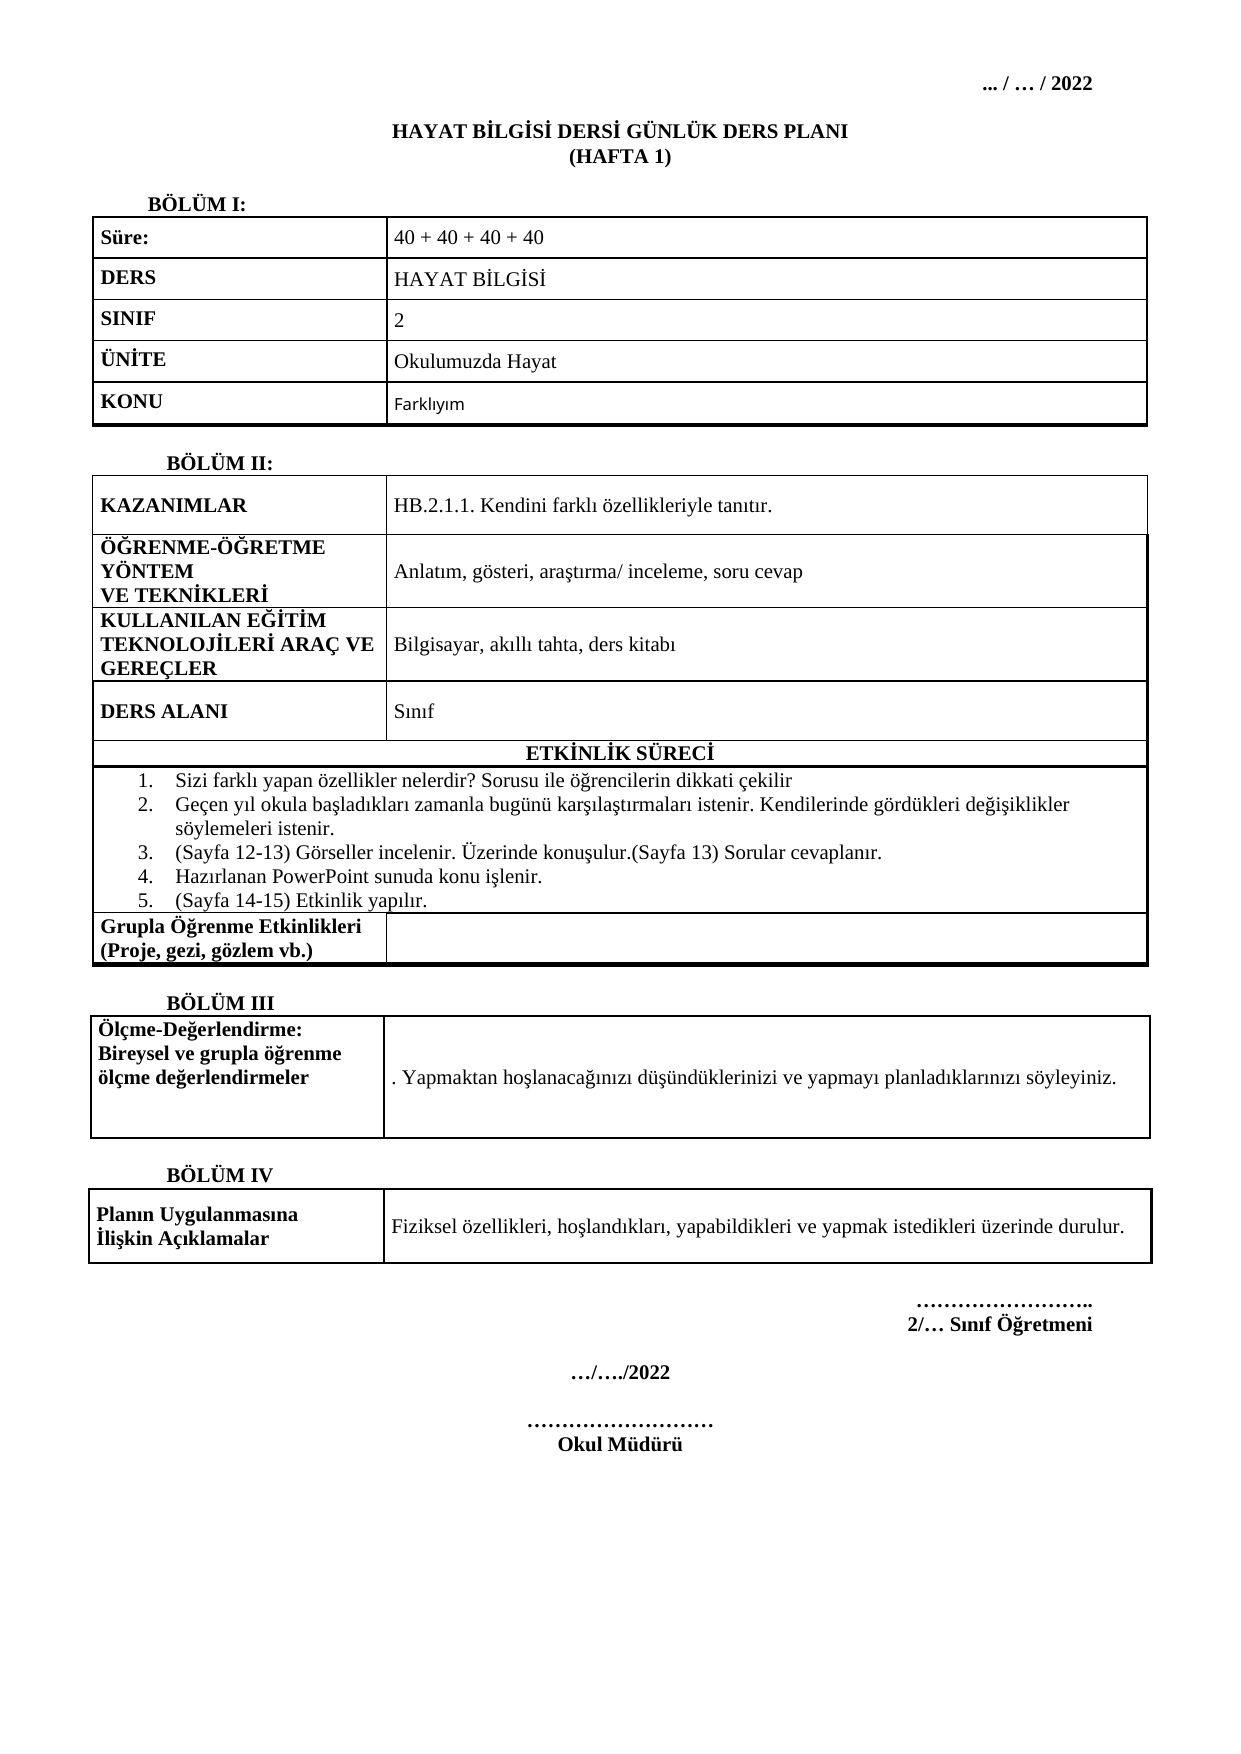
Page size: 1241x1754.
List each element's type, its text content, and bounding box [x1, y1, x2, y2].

table_header Süre: [94, 218, 386, 257]
text (HAFTA 1) [148, 143, 1092, 168]
text …/…./2022 [148, 1360, 1092, 1384]
table_header . Yapmaktan hoşlanacağınızı düşündüklerinizi ve yapmayı planladıklarınızı söyleyiniz. [385, 1017, 1149, 1137]
table_cell DERS [94, 259, 386, 298]
table_cell Grupla Öğrenme Etkinlikleri (Proje, gezi, gözlem vb.) [94, 913, 386, 962]
table_cell [387, 914, 1146, 962]
table_cell 2 [388, 300, 1146, 340]
table_cell Sizi farklı yapan özellikler nelerdir? Sorusu ile öğrencilerin dikkati çekilir Geçen yıl okula başladıkları zamanla bugünü karşılaştırmaları istenir. Kendilerinde gördükleri değişiklikler söylemeleri istenir. (Sayfa 12-13) Görseller incelenir. Üzerinde konuşulur.(Sayfa 13) Sorular cevaplanır. Hazırlanan PowerPoint sunuda konu işlenir. (Sayfa 14-15) Etkinlik yapılır. [94, 768, 1146, 912]
table_cell HAYAT BİLGİSİ [388, 259, 1146, 298]
table_cell KONU [94, 383, 386, 422]
text 2/… Sınıf Öğretmeni [148, 1312, 1092, 1336]
table_cell SINIF [94, 300, 386, 340]
table_cell ETKİNLİK SÜRECİ [94, 741, 1146, 765]
table_cell ÖĞRENME-ÖĞRETME YÖNTEM VE TEKNİKLERİ [93, 535, 386, 607]
table_cell Sınıf [387, 682, 1146, 740]
table_header Planın Uygulanmasına İlişkin Açıklamalar [90, 1190, 383, 1262]
text Okul Müdürü [148, 1432, 1092, 1456]
table_cell Anlatım, gösteri, araştırma/ inceleme, soru cevap [387, 535, 1146, 607]
table_cell ÜNİTE [94, 341, 386, 381]
subtitle BÖLÜM III [148, 991, 1092, 1015]
table_header KAZANIMLAR [93, 476, 386, 534]
text BÖLÜM I: [148, 192, 1092, 216]
text ... / … / 2022 [148, 71, 1092, 95]
table_header 40 + 40 + 40 + 40 [388, 218, 1146, 257]
subtitle BÖLÜM IV [148, 1163, 1092, 1187]
text BÖLÜM II: [148, 451, 1092, 475]
table_cell Okulumuzda Hayat [388, 341, 1146, 381]
table_cell Farklıyım [388, 383, 1146, 422]
table_header Fiziksel özellikleri, hoşlandıkları, yapabildikleri ve yapmak istedikleri üzerinde durulur. [385, 1190, 1150, 1262]
table_cell Bilgisayar, akıllı tahta, ders kitabı [387, 608, 1146, 680]
text ……………………… [148, 1408, 1092, 1432]
text HAYAT BİLGİSİ DERSİ GÜNLÜK DERS PLANI [148, 119, 1092, 143]
text …………………….. [148, 1288, 1092, 1312]
table_header Ölçme-Değerlendirme: Bireysel ve grupla öğrenme ölçme değerlendirmeler [92, 1017, 383, 1137]
table_header HB.2.1.1. Kendini farklı özellikleriyle tanıtır. [387, 476, 1147, 534]
table_cell DERS ALANI [94, 682, 386, 740]
table_cell KULLANILAN EĞİTİM TEKNOLOJİLERİ ARAÇ VE GEREÇLER [93, 608, 386, 680]
